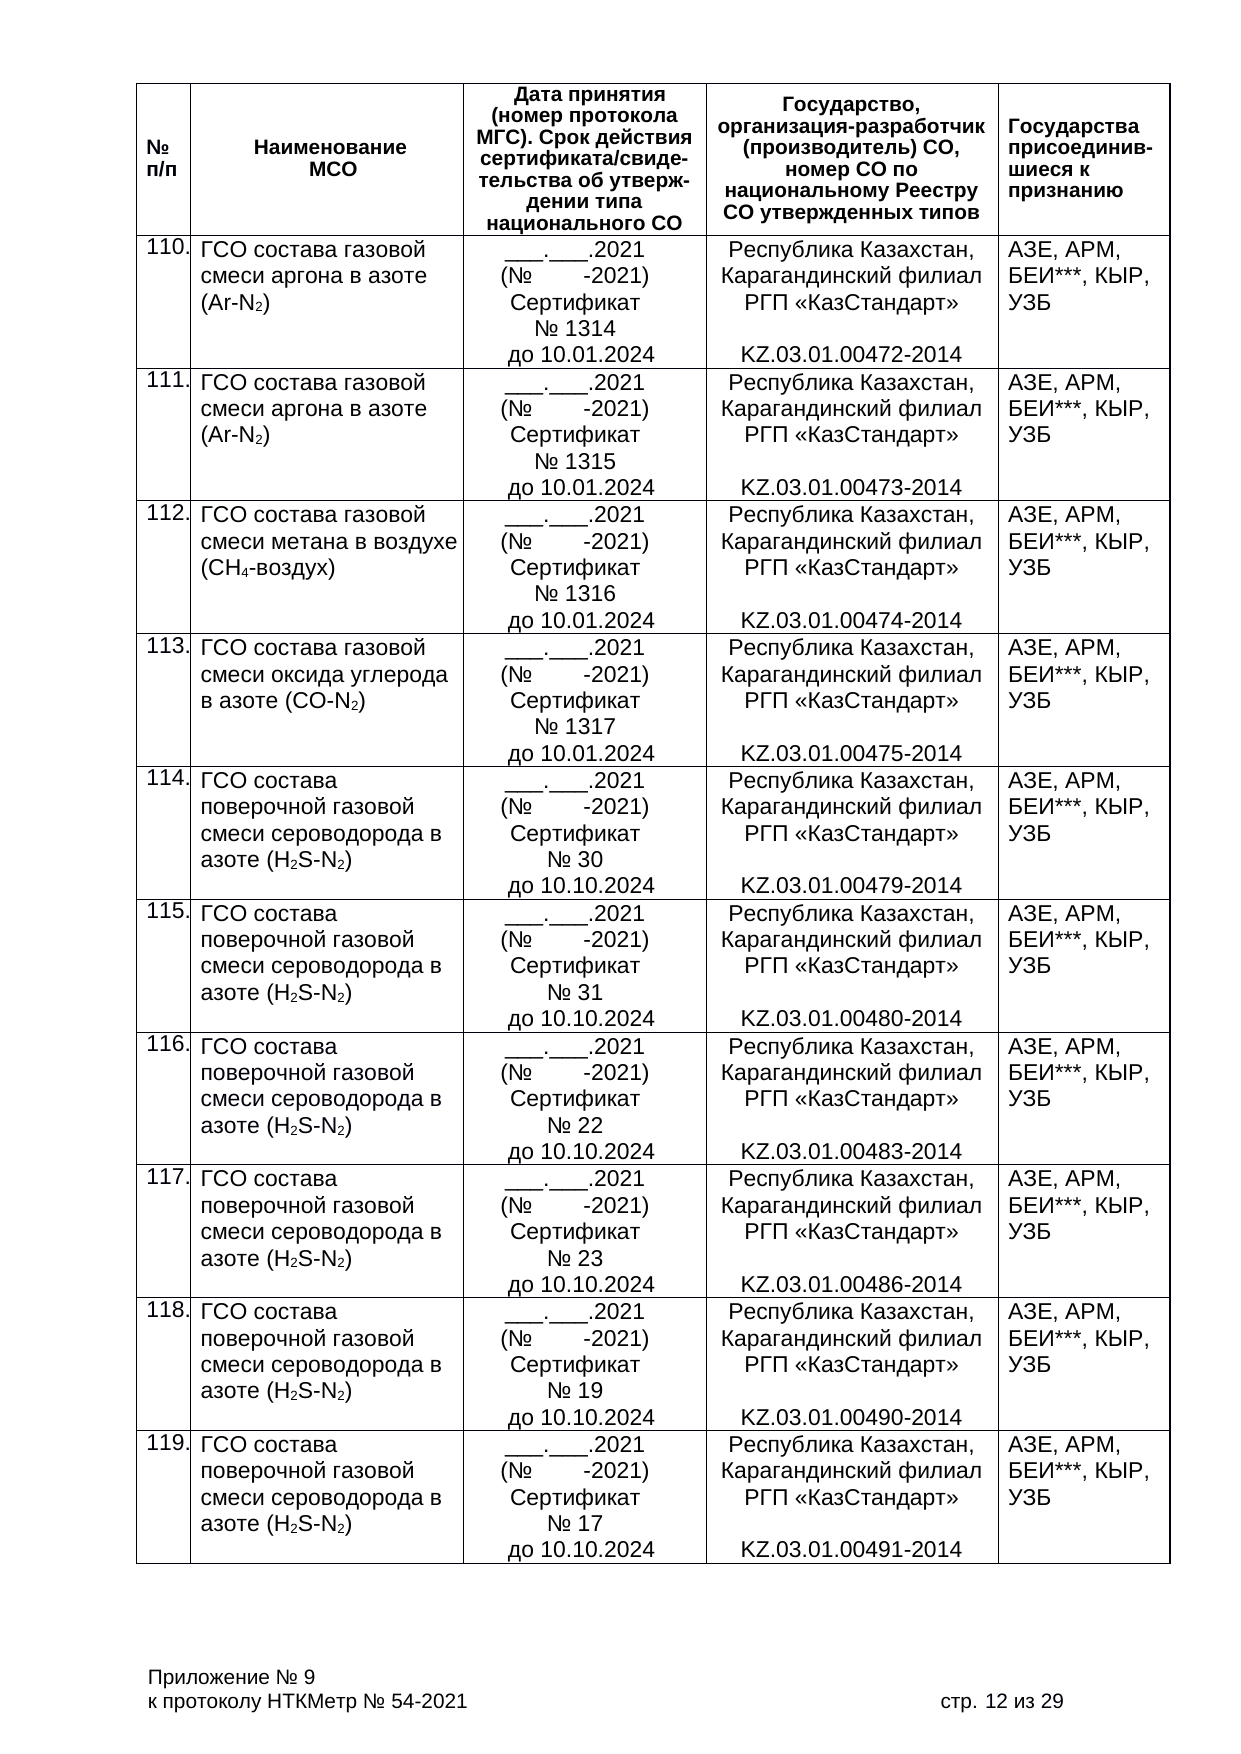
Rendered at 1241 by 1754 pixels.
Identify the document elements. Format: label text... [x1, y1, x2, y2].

table_cell [137, 1033, 190, 1164]
table_cell ___.___.2021 (№ -2021) Сертификат № 17 до 10.10.2024 [464, 1431, 706, 1563]
table_header Наименование МСО [191, 84, 463, 235]
table_cell АЗЕ, АРМ, БЕИ***, КЫР, УЗБ [999, 900, 1169, 1032]
table_cell Республика Казахстан, Карагандинский филиал РГП «КазСтандарт» KZ.03.01.00490-2014 [707, 1298, 998, 1430]
table_cell ___.___.2021 (№ -2021) Сертификат № 30 до 10.10.2024 [464, 767, 706, 899]
table_cell Республика Казахстан, Карагандинский филиал РГП «КазСтандарт» KZ.03.01.00480-2014 [707, 900, 998, 1032]
table_cell Республика Казахстан, Карагандинский филиал РГП «КазСтандарт» KZ.03.01.00486-2014 [707, 1165, 998, 1297]
table_cell ГСО состава поверочной газовой смеси сероводорода в азоте (H2S-N2) [191, 1431, 463, 1563]
table_cell АЗЕ, АРМ, БЕИ***, КЫР, УЗБ [999, 634, 1169, 766]
table_cell [137, 767, 190, 899]
table_cell ГСО состава поверочной газовой смеси сероводорода в азоте (H2S-N2) [191, 767, 463, 899]
table_cell ___.___.2021 (№ -2021) Сертификат № 23 до 10.10.2024 [464, 1165, 706, 1297]
table_cell АЗЕ, АРМ, БЕИ***, КЫР, УЗБ [999, 236, 1169, 367]
table_header № п/п [137, 84, 190, 235]
table_cell [137, 900, 190, 1032]
table_cell ___.___.2021 (№ -2021) Сертификат № 1314 до 10.01.2024 [464, 236, 706, 367]
table_cell Республика Казахстан, Карагандинский филиал РГП «КазСтандарт» KZ.03.01.00479-2014 [707, 767, 998, 899]
table_cell АЗЕ, АРМ, БЕИ***, КЫР, УЗБ [999, 767, 1169, 899]
table_cell ГСО состава газовой смеси оксида углерода в азоте (СО-N2) [191, 634, 463, 766]
table_cell ГСО состава газовой смеси аргона в азоте (Ar-N2) [191, 236, 463, 367]
table_cell АЗЕ, АРМ, БЕИ***, КЫР, УЗБ [999, 1431, 1169, 1563]
table_cell ГСО состава газовой смеси метана в воздухе (СН4-воздух) [191, 501, 463, 633]
table_cell ___.___.2021 (№ -2021) Сертификат № 31 до 10.10.2024 [464, 900, 706, 1032]
table_cell [137, 236, 190, 367]
table_cell Республика Казахстан, Карагандинский филиал РГП «КазСтандарт» KZ.03.01.00472-2014 [707, 236, 998, 367]
table_cell ГСО состава поверочной газовой смеси сероводорода в азоте (H2S-N2) [191, 1165, 463, 1297]
table_cell Республика Казахстан, Карагандинский филиал РГП «КазСтандарт» KZ.03.01.00473-2014 [707, 369, 998, 500]
table_cell ГСО состава поверочной газовой смеси сероводорода в азоте (H2S-N2) [191, 1298, 463, 1430]
table_cell АЗЕ, АРМ, БЕИ***, КЫР, УЗБ [999, 501, 1169, 633]
table_cell [137, 634, 190, 766]
table_cell ___.___.2021 (№ -2021) Сертификат № 1317 до 10.01.2024 [464, 634, 706, 766]
table_cell ___.___.2021 (№ -2021) Сертификат № 22 до 10.10.2024 [464, 1033, 706, 1164]
table_header Дата принятия (номер протокола МГС). Срок действия сертификата/свиде-тельства об утверж-дении типа национального СО [464, 84, 706, 235]
table_cell АЗЕ, АРМ, БЕИ***, КЫР, УЗБ [999, 1298, 1169, 1430]
table_cell [137, 1431, 190, 1563]
table_cell ___.___.2021 (№ -2021) Сертификат № 1316 до 10.01.2024 [464, 501, 706, 633]
table_cell ГСО состава газовой смеси аргона в азоте (Ar-N2) [191, 369, 463, 500]
table_cell Республика Казахстан, Карагандинский филиал РГП «КазСтандарт» KZ.03.01.00491-2014 [707, 1431, 998, 1563]
table_cell АЗЕ, АРМ, БЕИ***, КЫР, УЗБ [999, 369, 1169, 500]
table_header Государство, организация-разработчик (производитель) СО, номер СО по национальному Реестру СО утвержденных типов [707, 84, 998, 235]
table_cell Республика Казахстан, Карагандинский филиал РГП «КазСтандарт» KZ.03.01.00483-2014 [707, 1033, 998, 1164]
table_cell ГСО состава поверочной газовой смеси сероводорода в азоте (H2S-N2) [191, 1033, 463, 1164]
table_cell ГСО состава поверочной газовой смеси сероводорода в азоте (H2S-N2) [191, 900, 463, 1032]
table_cell АЗЕ, АРМ, БЕИ***, КЫР, УЗБ [999, 1033, 1169, 1164]
table_cell [137, 1165, 190, 1297]
table_cell [137, 369, 190, 500]
table_cell ___.___.2021 (№ -2021) Сертификат № 19 до 10.10.2024 [464, 1298, 706, 1430]
table_cell АЗЕ, АРМ, БЕИ***, КЫР, УЗБ [999, 1165, 1169, 1297]
table_cell ___.___.2021 (№ -2021) Сертификат № 1315 до 10.01.2024 [464, 369, 706, 500]
table_cell [137, 501, 190, 633]
table_cell Республика Казахстан, Карагандинский филиал РГП «КазСтандарт» KZ.03.01.00475-2014 [707, 634, 998, 766]
table_cell Республика Казахстан, Карагандинский филиал РГП «КазСтандарт» KZ.03.01.00474-2014 [707, 501, 998, 633]
table_header Государства присоединив-шиеся к признанию [999, 84, 1169, 235]
table_cell [137, 1298, 190, 1430]
